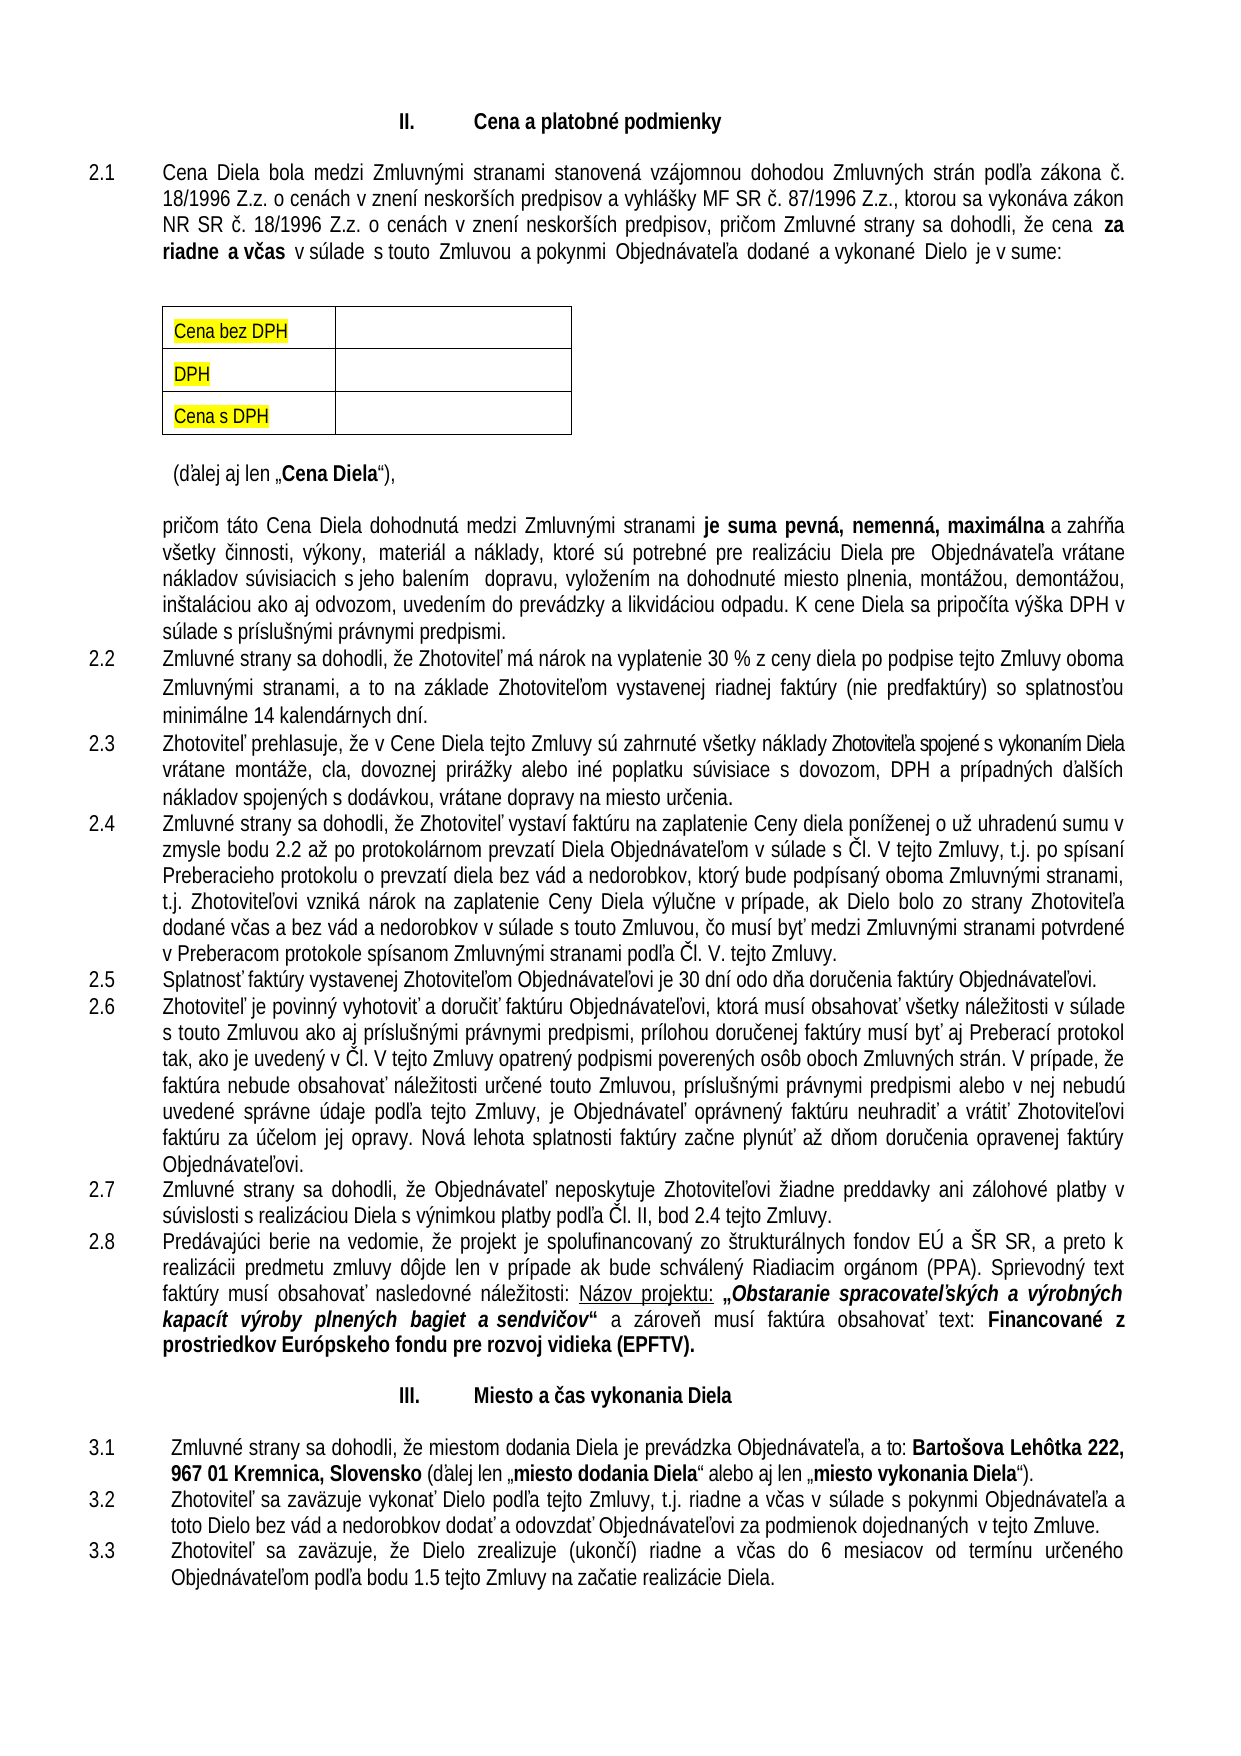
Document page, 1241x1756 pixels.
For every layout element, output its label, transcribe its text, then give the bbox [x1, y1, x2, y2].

list Zmluvné strany sa dohodli, že Zhotoviteľ má nárok na vyplatenie 30 % z ceny diela po podpise tejto Zmluvy oboma Zmluvnými stranami, a to na základe Zhotoviteľom vystavenej riadnej faktúry (nie predfaktúry) so splatnosťou minimálne 14 kalendárnych dní. [89, 644, 1125, 730]
subtitle Cena a platobné podmienky [399, 108, 1125, 134]
table_header Cena bez DPH [163, 307, 335, 348]
list Zmluvné strany sa dohodli, že Objednávateľ neposkytuje Zhotoviteľovi žiadne preddavky ani zálohové platby v súvislosti s realizáciou Diela s výnimkou platby podľa Čl. II, bod 2.4 tejto Zmluvy. [89, 1177, 1125, 1229]
list Zhotoviteľ prehlasuje, že v Cene Diela tejto Zmluvy sú zahrnuté všetky náklady Zhotoviteľa spojené s vykonaním Diela vrátane montáže, cla, dovoznej prirážky alebo iné poplatku súvisiace s dovozom, DPH a prípadných ďalších nákladov spojených s dodávkou, vrátane dopravy na miesto určenia. [89, 730, 1125, 811]
list Splatnosť faktúry vystavenej Zhotoviteľom Objednávateľovi je 30 dní odo dňa doručenia faktúry Objednávateľovi. [89, 967, 1125, 992]
table_cell DPH [163, 349, 335, 391]
list (ďalej aj len „Cena Diela“), [162, 459, 1125, 486]
table_cell [336, 349, 571, 391]
list Zhotoviteľ sa zaväzuje vykonať Dielo podľa tejto Zmluvy, t.j. riadne a včas v súlade s pokynmi Objednávateľa a toto Dielo bez vád a nedorobkov dodať a odovzdať Objednávateľovi za podmienok dojednaných v tejto Zmluve. [89, 1487, 1125, 1538]
table_cell Cena s DPH [163, 392, 335, 434]
subtitle Miesto a čas vykonania Diela [399, 1382, 1125, 1409]
text pričom táto Cena Diela dohodnutá medzi Zmluvnými stranami je suma pevná, nemenná, maximálna a zahŕňa všetky činnosti, výkony, materiál a náklady, ktoré sú potrebné pre realizáciu Diela pre Objednávateľa vrátane nákladov súvisiacich s jeho balením dopravu, vyložením na dohodnuté miesto plnenia, montážou, demontážou, inštaláciou ako aj odvozom, uvedením do prevádzky a likvidáciou odpadu. K cene Diela sa pripočíta výška DPH v súlade s príslušnými právnymi predpismi. [162, 512, 1125, 644]
table_header [336, 307, 571, 348]
list Predávajúci berie na vedomie, že projekt je spolufinancovaný zo štrukturálnych fondov EÚ a ŠR SR, a preto k realizácii predmetu zmluvy dôjde len v prípade ak bude schválený Riadiacim orgánom (PPA). Sprievodný text faktúry musí obsahovať nasledovné náležitosti: Názov projektu: „Obstaranie spracovateľských a výrobných kapacít výroby plnených bagiet a sendvičov“ a zároveň musí faktúra obsahovať text: Financované z prostriedkov Európskeho fondu pre rozvoj vidieka (EPFTV). [89, 1229, 1125, 1358]
list Zhotoviteľ je povinný vyhotoviť a doručiť faktúru Objednávateľovi, ktorá musí obsahovať všetky náležitosti v súlade s touto Zmluvou ako aj príslušnými právnymi predpismi, prílohou doručenej faktúry musí byť aj Preberací protokol tak, ako je uvedený v Čl. V tejto Zmluvy opatrený podpismi poverených osôb oboch Zmluvných strán. V prípade, že faktúra nebude obsahovať náležitosti určené touto Zmluvou, príslušnými právnymi predpismi alebo v nej nebudú uvedené správne údaje podľa tejto Zmluvy, je Objednávateľ oprávnený faktúru neuhradiť a vrátiť Zhotoviteľovi faktúru za účelom jej opravy. Nová lehota splatnosti faktúry začne plynúť až dňom doručenia opravenej faktúry Objednávateľovi. [89, 993, 1125, 1177]
list Zmluvné strany sa dohodli, že miestom dodania Diela je prevádzka Objednávateľa, a to: Bartošova Lehôtka 222, 967 01 Kremnica, Slovensko (ďalej len „miesto dodania Diela“ alebo aj len „miesto vykonania Diela“). [89, 1434, 1125, 1486]
list Zhotoviteľ sa zaväzuje, že Dielo zrealizuje (ukončí) riadne a včas do 6 mesiacov od termínu určeného Objednávateľom podľa bodu 1.5 tejto Zmluvy na začatie realizácie Diela. [89, 1538, 1125, 1590]
list Cena Diela bola medzi Zmluvnými stranami stanovená vzájomnou dohodou Zmluvných strán podľa zákona č. 18/1996 Z.z. o cenách v znení neskorších predpisov a vyhlášky MF SR č. 87/1996 Z.z., ktorou sa vykonáva zákon NR SR č. 18/1996 Z.z. o cenách v znení neskorších predpisov, pričom Zmluvné strany sa dohodli, že cena za riadne a včas v súlade s touto Zmluvou a pokynmi Objednávateľa dodané a vykonané Dielo je v sume: [89, 159, 1125, 264]
list Zmluvné strany sa dohodli, že Zhotoviteľ vystaví faktúru na zaplatenie Ceny diela poníženej o už uhradenú sumu v zmysle bodu 2.2 až po protokolárnom prevzatí Diela Objednávateľom v súlade s Čl. V tejto Zmluvy, t.j. po spísaní Preberacieho protokolu o prevzatí diela bez vád a nedorobkov, ktorý bude podpísaný oboma Zmluvnými stranami, t.j. Zhotoviteľovi vzniká nárok na zaplatenie Ceny Diela výlučne v prípade, ak Dielo bolo zo strany Zhotoviteľa dodané včas a bez vád a nedorobkov v súlade s touto Zmluvou, čo musí byť medzi Zmluvnými stranami potvrdené v Preberacom protokole spísanom Zmluvnými stranami podľa Čl. V. tejto Zmluvy. [89, 811, 1125, 966]
table_cell [336, 392, 571, 434]
